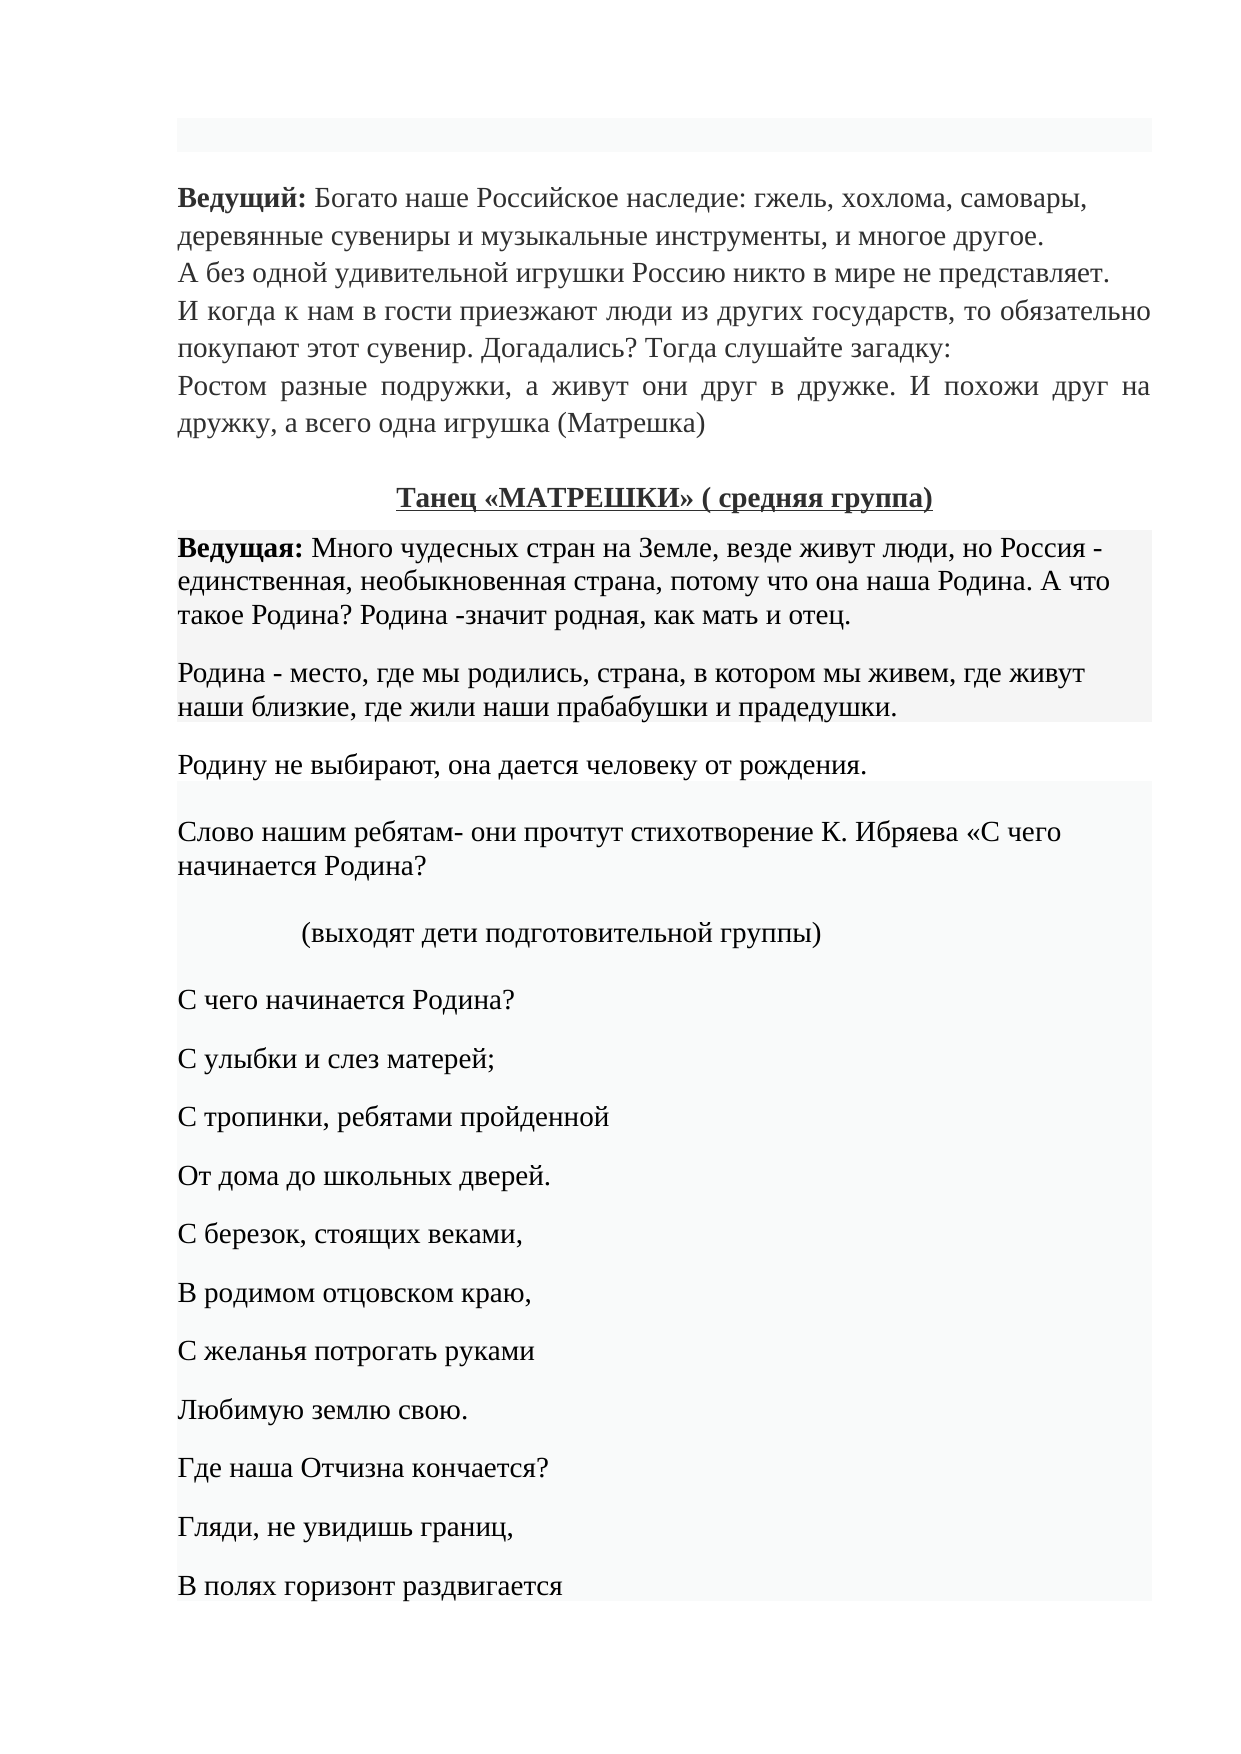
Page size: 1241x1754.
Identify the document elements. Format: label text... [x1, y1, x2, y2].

text С тропинки, ребятами пройденной [177, 1099, 1152, 1133]
text Любимую землю свою. [177, 1392, 1152, 1426]
text Гляди, не увидишь границ, [177, 1509, 1152, 1543]
text С улыбки и слез матерей; [177, 1041, 1152, 1074]
text И когда к нам в гости приезжают люди из других государств, то обязательно покупают этот сувенир. Догадались? Тогда слушайте загадку: [177, 289, 1152, 364]
text В полях горизонт раздвигается [177, 1568, 1152, 1601]
text Ростом разные подружки, а живут они друг в дружке. И похожи друг на дружку, а всего одна игрушка (Матрешка) [177, 364, 1152, 439]
subtitle Ведущая: Много чудесных стран на Земле, везде живут люди, но Россия - единственная, необыкновенная страна, потому что она наша Родина. А что такое Родина? Родина -значит родная, как мать и отец. [177, 530, 1152, 630]
text С желанья потрогать руками [177, 1333, 1152, 1367]
text От дома до школьных дверей. [177, 1158, 1152, 1191]
text С чего начинается Родина? [177, 982, 1152, 1016]
subtitle Родина - место, где мы родились, страна, в котором мы живем, где живут наши близкие, где жили наши прабабушки и прадедушки. [177, 655, 1152, 722]
text Где наша Отчизна кончается? [177, 1451, 1152, 1484]
text (выходят дети подготовительной группы) [177, 915, 1152, 949]
text С березок, стоящих веками, [177, 1216, 1152, 1250]
text Родину не выбирают, она дается человеку от рождения. [177, 747, 1152, 781]
text Танец «МАТРЕШКИ» ( средняя группа) [177, 477, 1152, 514]
text Слово нашим ребятам- они прочтут стихотворение К. Ибряева «С чего начинается Родина? [177, 814, 1152, 882]
text А без одной удивительной игрушки Россию никто в мире не представляет. [177, 252, 1152, 289]
text В родимом отцовском краю, [177, 1275, 1152, 1308]
text Ведущий: Богато наше Российское наследие: гжель, хохлома, самовары, деревянные сувениры и музыкальные инструменты, и многое другое. [177, 177, 1152, 252]
